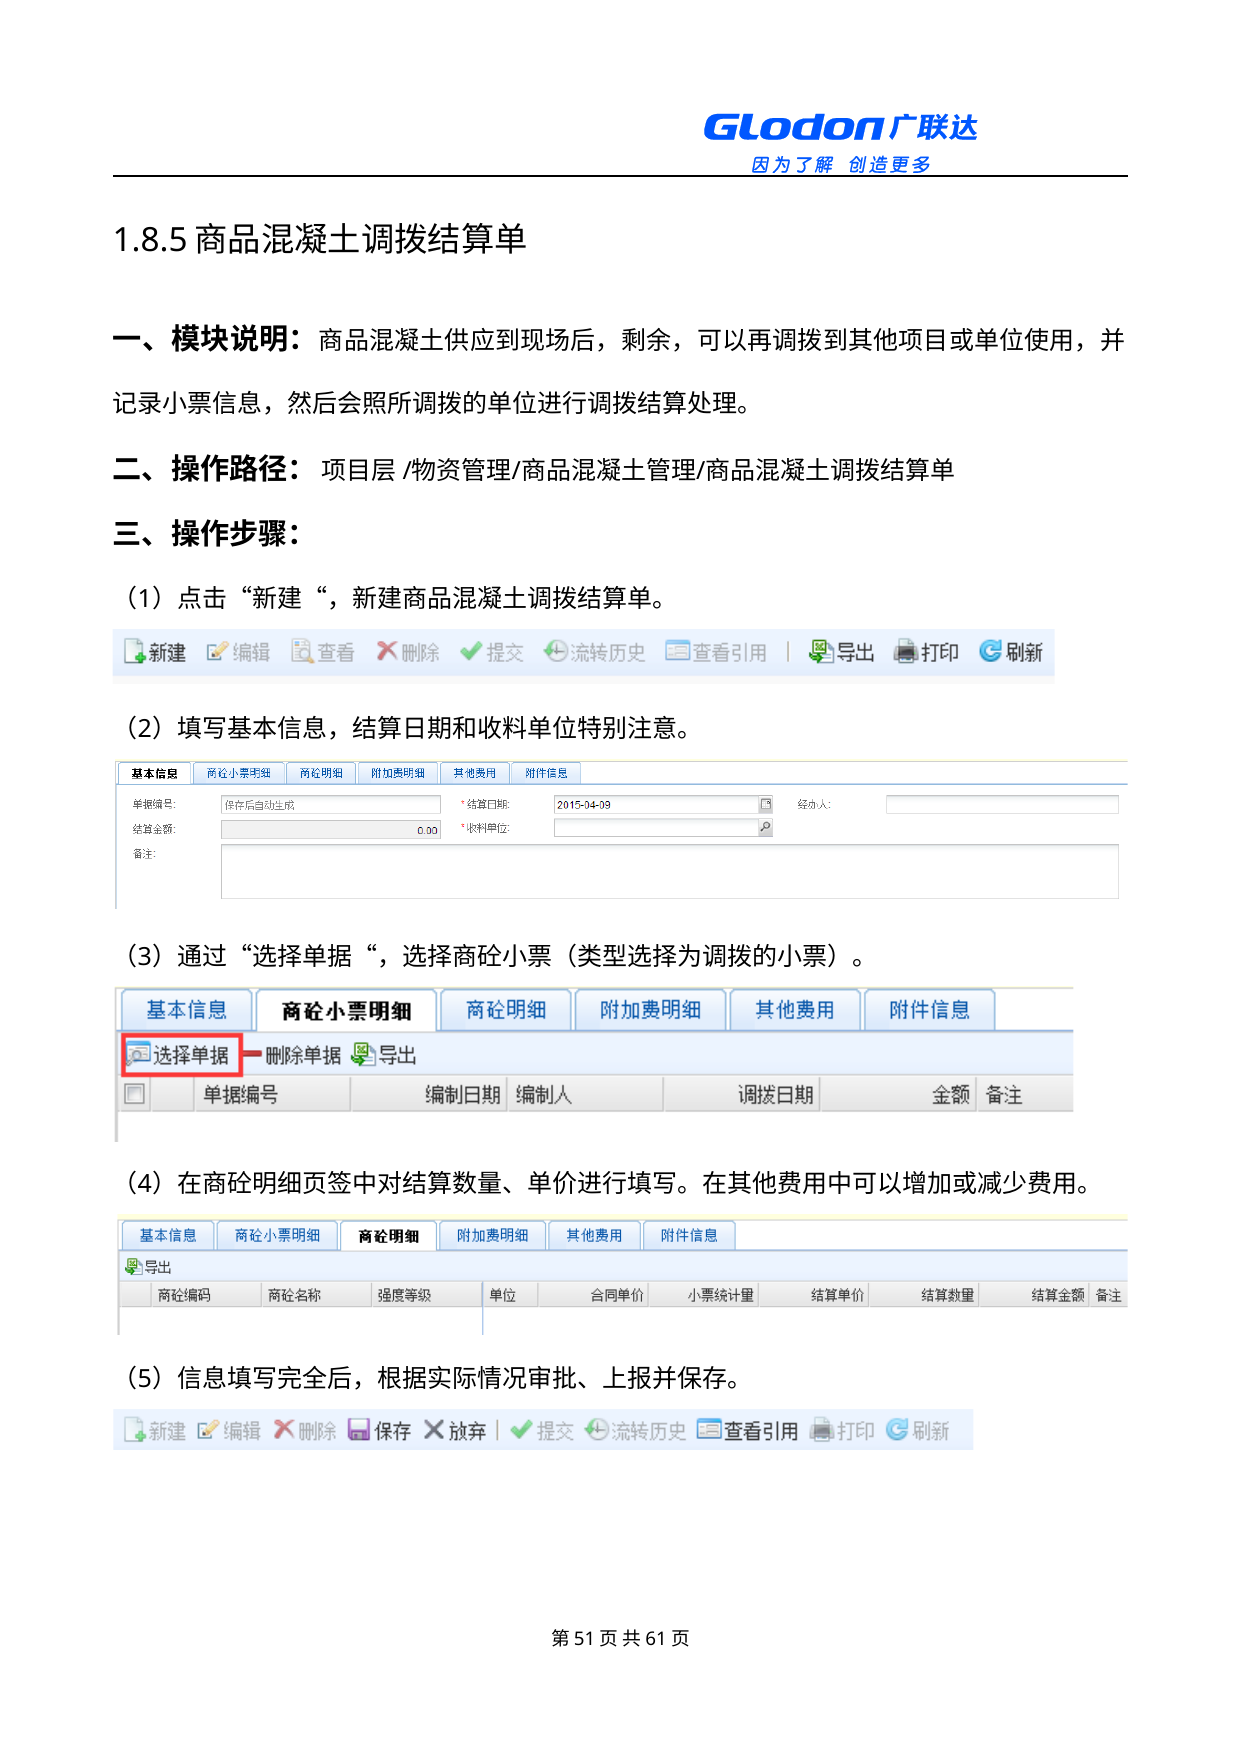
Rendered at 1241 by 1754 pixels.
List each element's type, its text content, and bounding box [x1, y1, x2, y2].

text （5）信息填写完全后，根据实际情况审批、上报并保存。 [112, 1344, 1128, 1409]
text 三、操作步骤： [112, 499, 1128, 564]
subtitle 1.8.5商品混凝土调拨结算单 [112, 204, 1128, 269]
picture [112, 986, 1074, 1142]
picture [112, 629, 1055, 684]
text （1）点击“新建“，新建商品混凝土调拨结算单。 [112, 564, 1128, 629]
text （4）在商砼明细页签中对结算数量、单价进行填写。在其他费用中可以增加或减少费用。 [112, 1149, 1128, 1214]
picture [112, 1409, 974, 1450]
text 二、操作路径： 项目层 /物资管理/商品混凝土管理/商品混凝土调拨结算单 [112, 434, 1128, 499]
text 一、模块说明：商品混凝土供应到现场后，剩余，可以再调拨到其他项目或单位使用，并记录小票信息，然后会照所调拨的单位进行调拨结算处理。 [112, 304, 1128, 434]
text （3）通过“选择单据“，选择商砼小票（类型选择为调拨的小票）。 [112, 922, 1128, 987]
picture [112, 759, 1128, 909]
picture [112, 1214, 1128, 1335]
text （2）填写基本信息，结算日期和收料单位特别注意。 [112, 694, 1128, 759]
